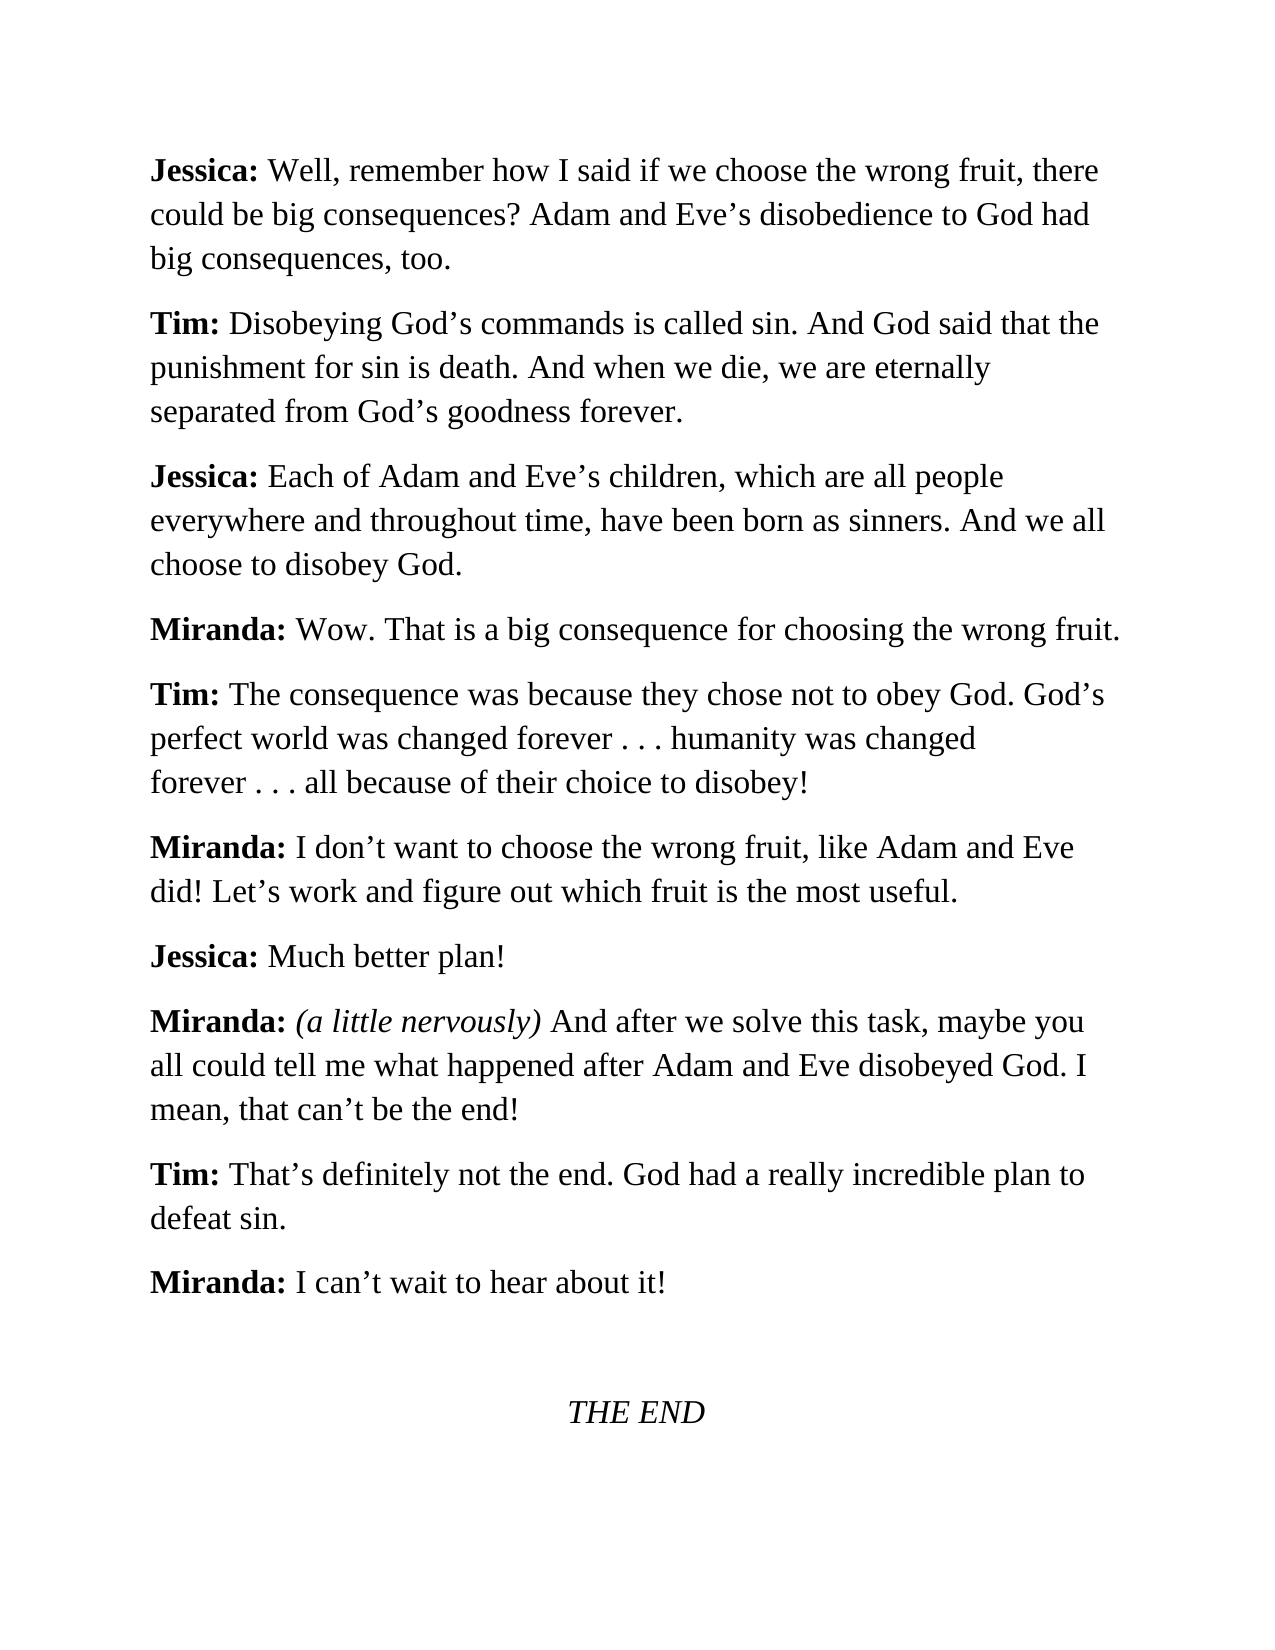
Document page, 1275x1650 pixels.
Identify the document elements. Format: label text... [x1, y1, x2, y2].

text Tim: Disobeying God’s commands is called sin. And God said that the punishment for sin is death. And when we die, we are eternally separated from God’s goodness forever. [150, 303, 1125, 429]
text Tim: That’s definitely not the end. God had a really incredible plan to defeat sin. [150, 1154, 1125, 1236]
text Miranda: (a little nervously) And after we solve this task, maybe you all could tell me what happened after Adam and Eve disobeyed God. I mean, that can’t be the end! [150, 1001, 1125, 1127]
text Jessica: Each of Adam and Eve’s children, which are all people everywhere and throughout time, have been born as sinners. And we all choose to disobey God. [150, 456, 1125, 582]
text Miranda: Wow. That is a big consequence for choosing the wrong fruit. [150, 609, 1125, 647]
text Tim: The consequence was because they chose not to obey God. God’s perfect world was changed forever . . . humanity was changed forever . . . all because of their choice to disobey! [150, 674, 1125, 800]
text Miranda: I don’t want to choose the wrong fruit, like Adam and Eve did! Let’s work and figure out which fruit is the most useful. [150, 827, 1125, 909]
text Jessica: Well, remember how I said if we choose the wrong fruit, there could be big consequences? Adam and Eve’s disobedience to God had big consequences, too. [150, 150, 1125, 276]
text THE END [150, 1393, 1125, 1431]
text Jessica: Much better plan! [150, 936, 1125, 974]
text Miranda: I can’t wait to hear about it! [150, 1263, 1125, 1301]
